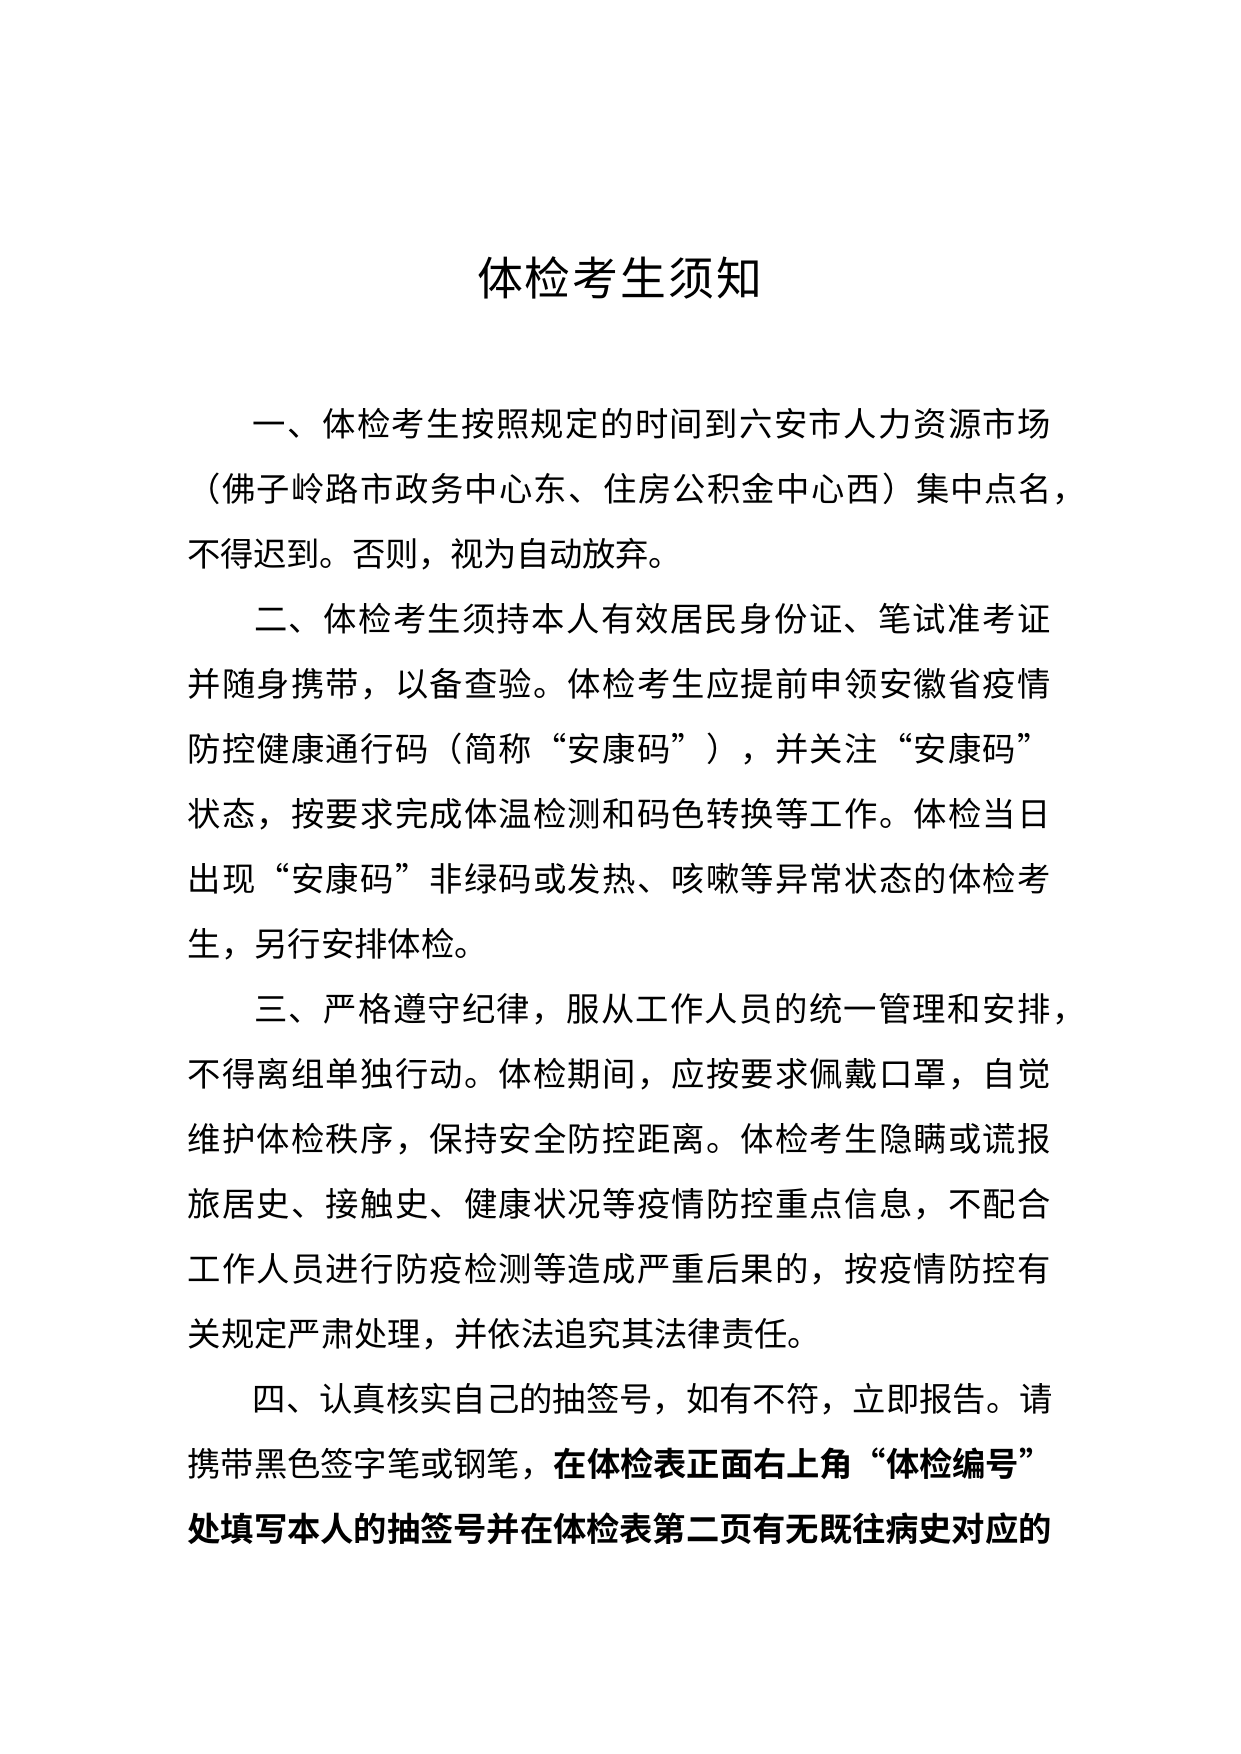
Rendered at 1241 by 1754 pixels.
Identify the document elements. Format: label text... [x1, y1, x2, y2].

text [187, 1364, 1053, 1559]
text 三、严格遵守纪律，服从工作人员的统一管理和安排，不得离组单独行动。体检期间，应按要求佩戴口罩，自觉维护体检秩序，保持安全防控距离。体检考生隐瞒或谎报旅居史、接触史、健康状况等疫情防控重点信息，不配合工作人员进行防疫检测等造成严重后果的，按疫情防控有关规定严肃处理，并依法追究其法律责任。 [187, 974, 1053, 1364]
text 体检考生须知 [186, 227, 1053, 324]
text 二、体检考生须持本人有效居民身份证、笔试准考证并随身携带，以备查验。体检考生应提前申领安徽省疫情防控健康通行码（简称“安康码”），并关注“安康码”状态，按要求完成体温检测和码色转换等工作。体检当日出现“安康码”非绿码或发热、咳嗽等异常状态的体检考生，另行安排体检。 [187, 584, 1053, 974]
text 一、体检考生按照规定的时间到六安市人力资源市场（佛子岭路市政务中心东、住房公积金中心西）集中点名，不得迟到。否则，视为自动放弃。 [187, 389, 1053, 584]
